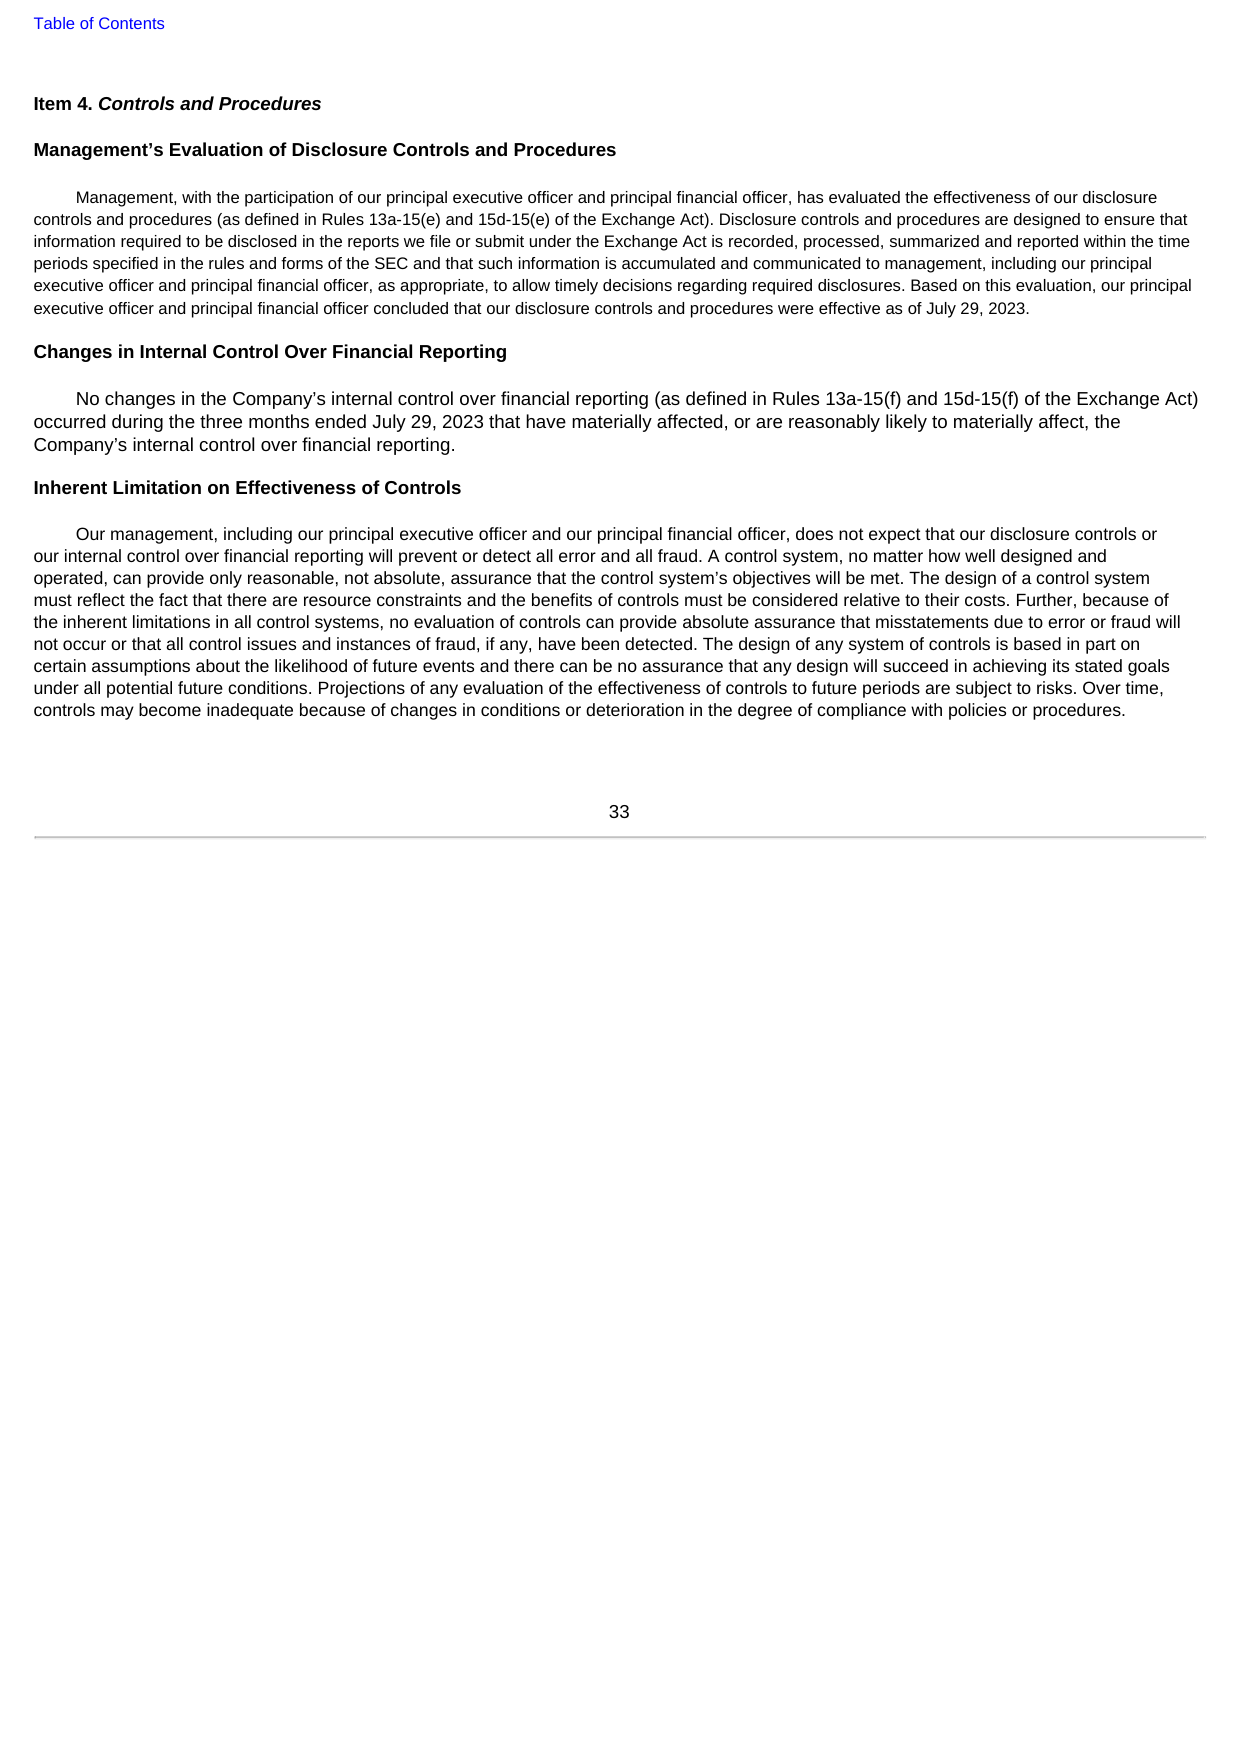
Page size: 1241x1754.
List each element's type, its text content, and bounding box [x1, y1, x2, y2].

text No changes in the Company’s internal control over financial reporting (as defined in Rules 13a-15(f) and 15d-15(f) of the Exchange Act) occurred during the three months ended July 29, 2023 that have materially affected, or are reasonably likely to materially affect, the Company’s internal control over financial reporting. [33, 388, 1201, 455]
text Item 4. Controls and Procedures [33, 93, 1201, 114]
text Changes in Internal Control Over Financial Reporting [33, 341, 1201, 363]
text Management’s Evaluation of Disclosure Controls and Procedures [33, 139, 1201, 161]
text Inherent Limitation on Effectiveness of Controls [33, 477, 1201, 499]
text Our management, including our principal executive officer and our principal financial officer, does not expect that our disclosure controls or our internal control over financial reporting will prevent or detect all error and all fraud. A control system, no matter how well designed and operated, can provide only reasonable, not absolute, assurance that the control system’s objectives will be met. The design of a control system must reflect the fact that there are resource constraints and the benefits of controls must be considered relative to their costs. Further, because of the inherent limitations in all control systems, no evaluation of controls can provide absolute assurance that misstatements due to error or fraud will not occur or that all control issues and instances of fraud, if any, have been detected. The design of any system of controls is based in part on certain assumptions about the likelihood of future events and there can be no assurance that any design will succeed in achieving its stated goals under all potential future conditions. Projections of any evaluation of the effectiveness of controls to future periods are subject to risks. Over time, controls may become inadequate because of changes in conditions or deterioration in the degree of compliance with policies or procedures. [33, 524, 1182, 720]
text 33 [33, 800, 1205, 822]
text Table of Contents [33, 13, 1201, 33]
picture [32, 833, 1207, 841]
text Management, with the participation of our principal executive officer and principal financial officer, has evaluated the effectiveness of our disclosure controls and procedures (as defined in Rules 13a-15(e) and 15d-15(e) of the Exchange Act). Disclosure controls and procedures are designed to ensure that information required to be disclosed in the reports we file or submit under the Exchange Act is recorded, processed, summarized and reported within the time periods specified in the rules and forms of the SEC and that such information is accumulated and communicated to management, including our principal executive officer and principal financial officer, as appropriate, to allow timely decisions regarding required disclosures. Based on this evaluation, our principal executive officer and principal financial officer concluded that our disclosure controls and procedures were effective as of July 29, 2023. [33, 187, 1201, 318]
